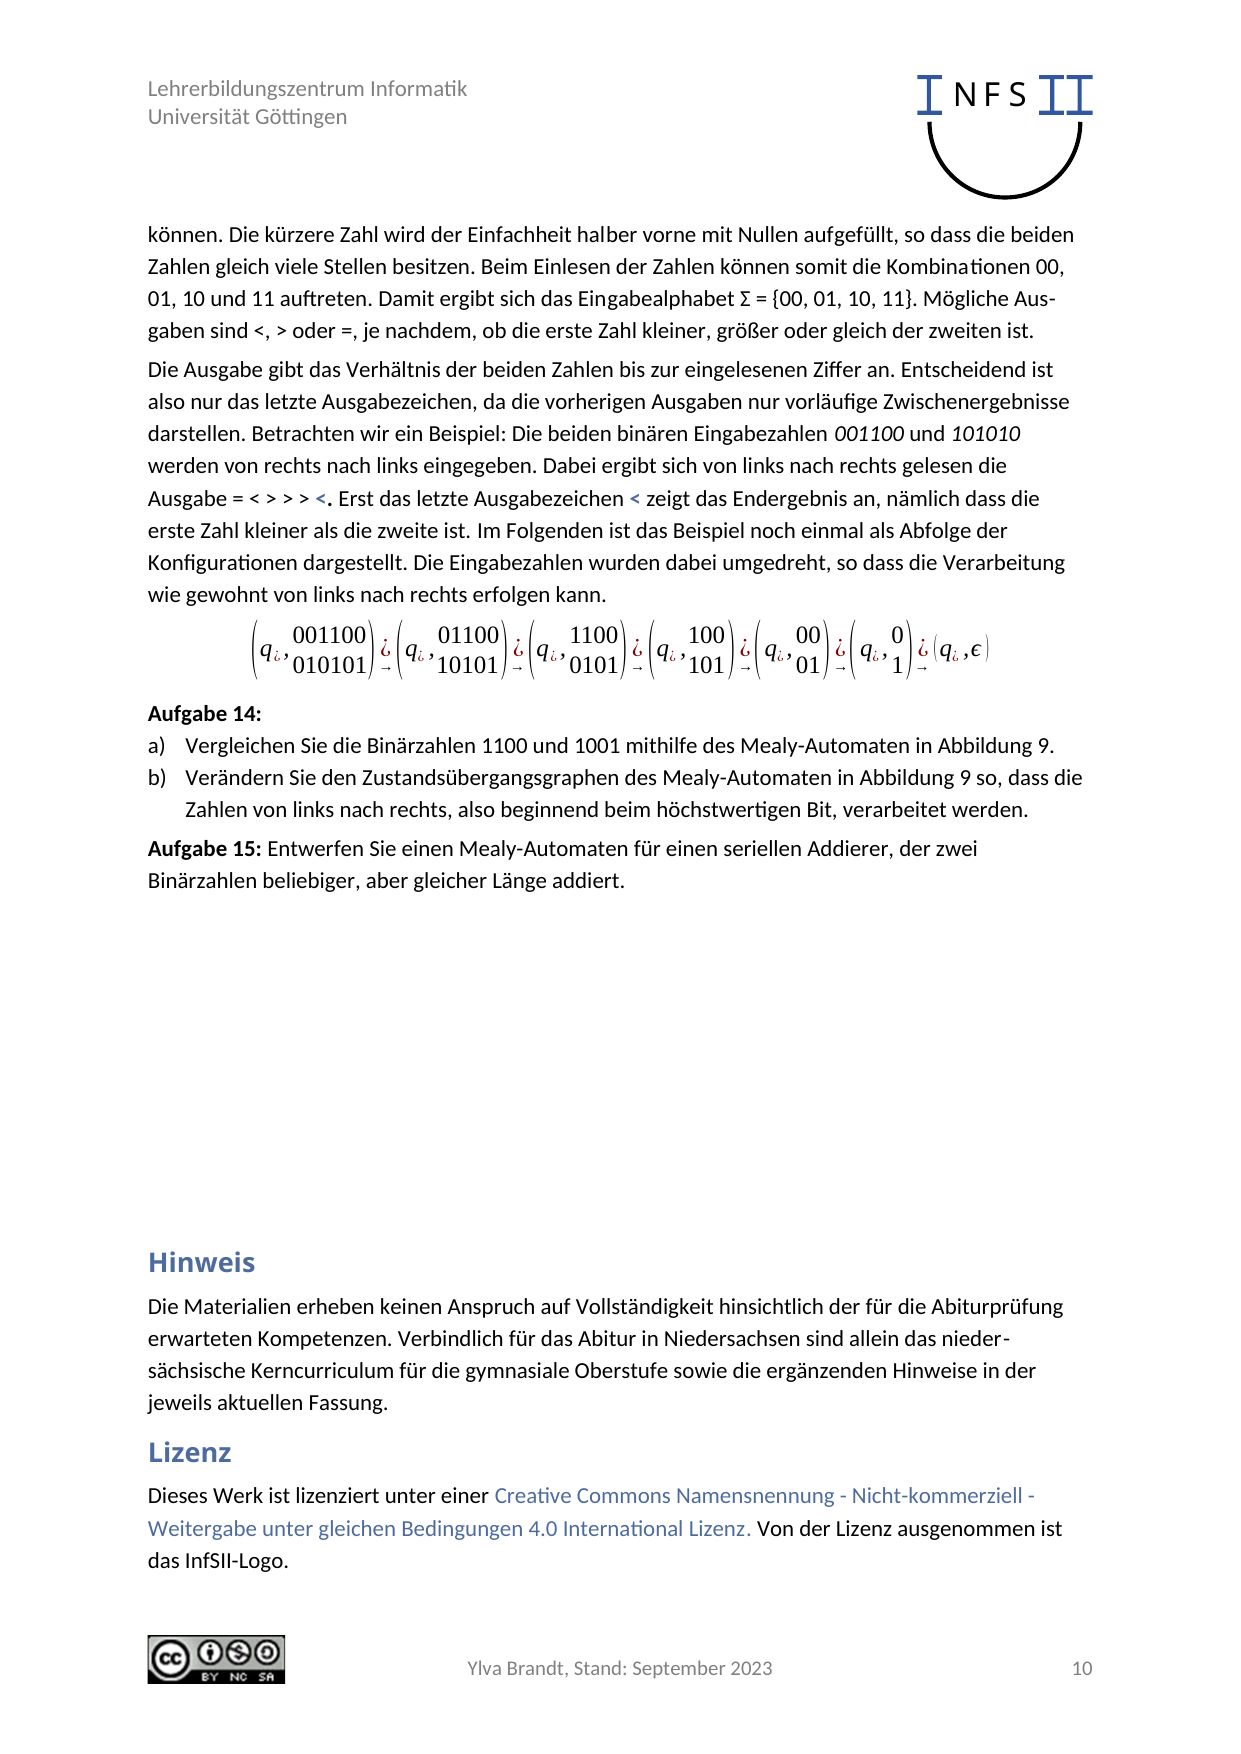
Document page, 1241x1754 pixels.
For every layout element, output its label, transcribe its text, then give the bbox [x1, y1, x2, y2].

text Aufgabe 14: [148, 699, 1093, 727]
picture [147, 1635, 286, 1684]
subtitle Lizenz [148, 1433, 1093, 1470]
text Aufgabe 15: Entwerfen Sie einen Mealy-Automaten für einen seriellen Addierer, der zwei Binärzahlen beliebiger, aber gleicher Länge addiert. [148, 834, 1093, 894]
text Dieses Werk ist lizenziert unter einer Creative Commons Namensnennung - Nicht-kommerziell - Weitergabe unter gleichen Bedingungen 4.0 International Lizenz. Von der Lizenz ausgenommen ist das InfSII-Logo. [148, 1482, 1093, 1574]
list Vergleichen Sie die Binärzahlen 1100 und 1001 mithilfe des Mealy-Automaten in Abbildung 9. [148, 731, 1093, 759]
list Verändern Sie den Zustandsübergangsgraphen des Mealy-Automaten in Abbildung 9 so, dass die Zahlen von links nach rechts, also beginnend beim höchstwertigen Bit, verarbeitet werden. [148, 763, 1093, 823]
subtitle Hinweis [148, 1243, 1093, 1280]
text Die Ausgabe gibt das Verhältnis der beiden Zahlen bis zur eingelesenen Ziffer an. Entscheidend ist also nur das letzte Ausgabezeichen, da die vorherigen Ausgaben nur vorläufige Zwischenergebnisse darstellen. Betrachten wir ein Beispiel: Die beiden binären Eingabezahlen 001100 und 101010 werden von rechts nach links eingegeben. Dabei ergibt sich von links nach rechts gelesen die Ausgabe = < > > > <. Erst das letzte Ausgabezeichen < zeigt das Endergebnis an, nämlich dass die erste Zahl kleiner als die zweite ist. Im Folgenden ist das Beispiel noch einmal als Abfolge der Konfigurationen dargestellt. Die Eingabezahlen wurden dabei umgedreht, so dass die Verarbeitung wie gewohnt von links nach rechts erfolgen kann. [148, 355, 1093, 608]
text Die Materialien erheben keinen Anspruch auf Vollständigkeit hinsichtlich der für die Abiturprüfung erwarteten Kompetenzen. Verbindlich für das Abitur in Niedersachsen sind allein das niedersächsische Kerncurriculum für die gymnasiale Oberstufe sowie die ergänzenden Hinweise in der jeweils aktuellen Fassung. [148, 1292, 1093, 1416]
